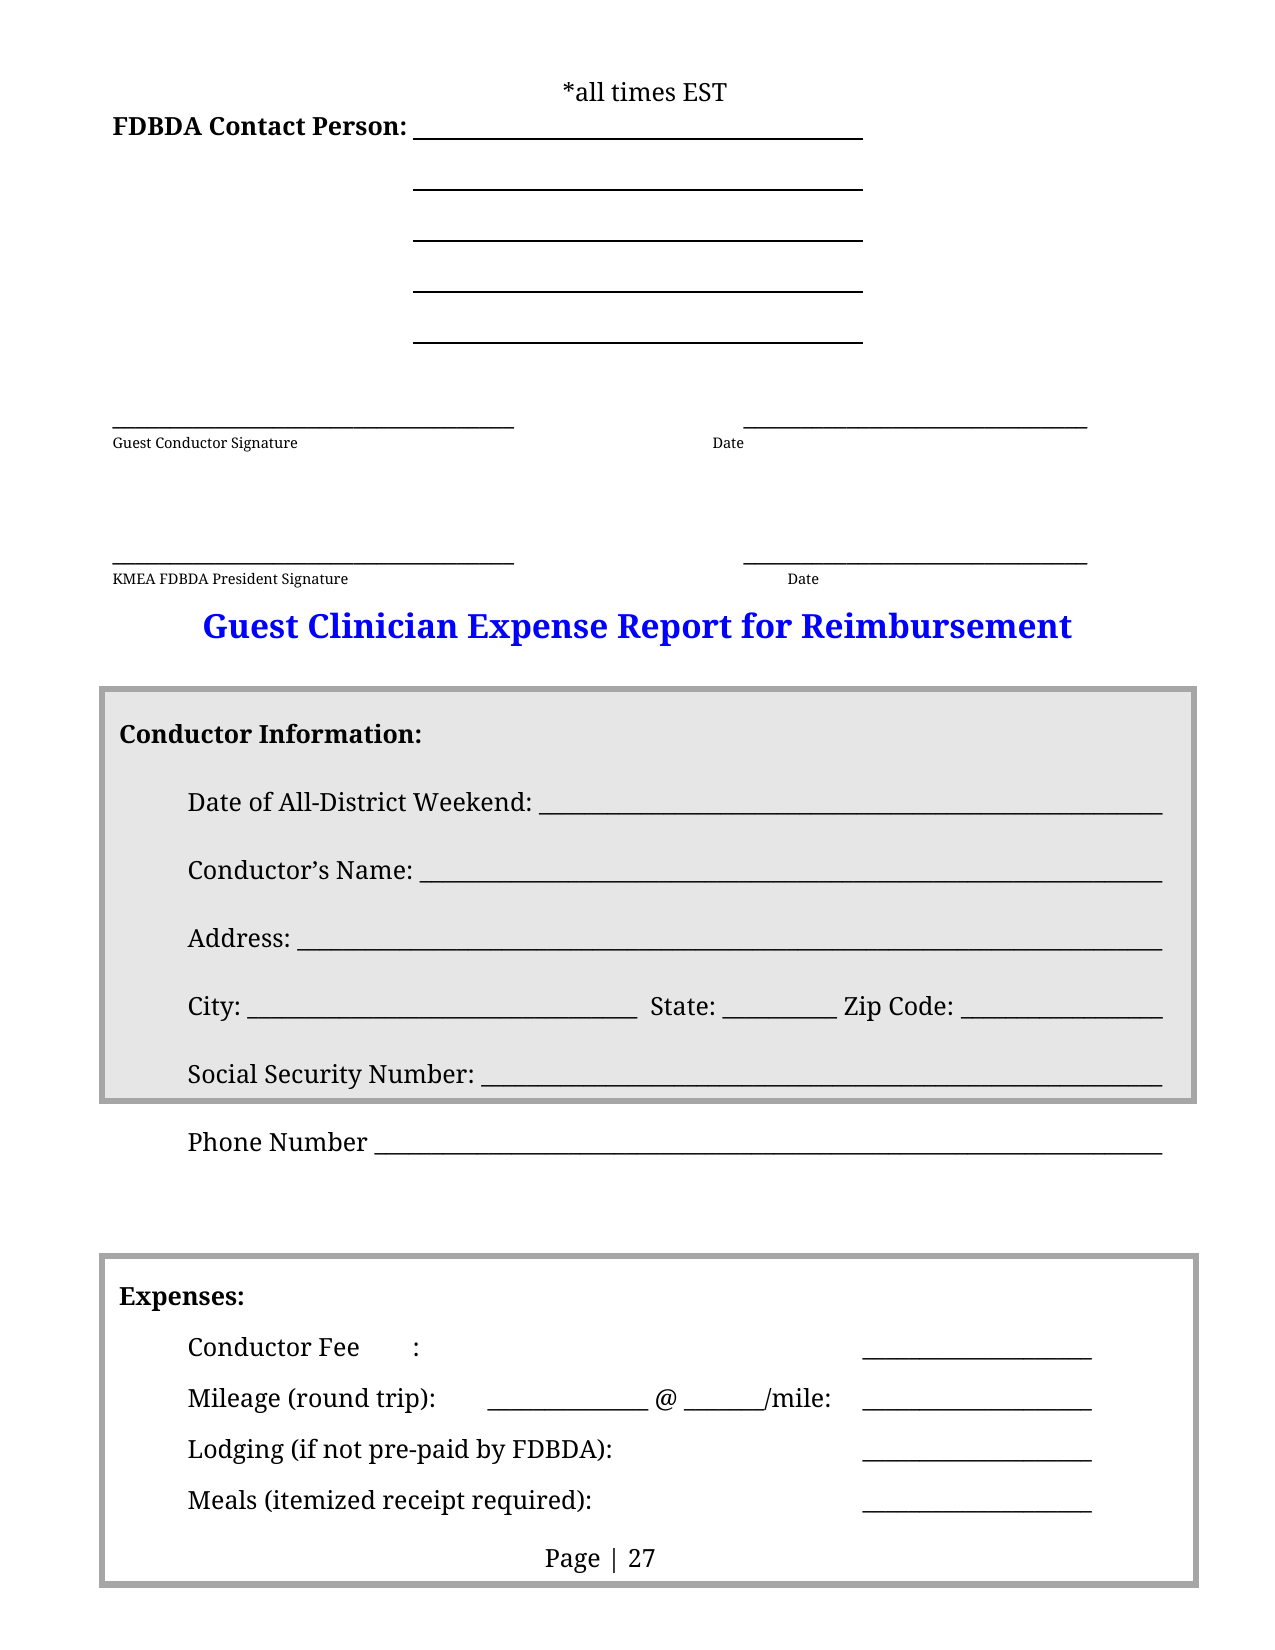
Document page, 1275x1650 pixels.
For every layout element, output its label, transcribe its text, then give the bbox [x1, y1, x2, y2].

text Social Security Number: [187, 1057, 1162, 1091]
text ___________________________________ ______________________________ [112, 534, 1162, 569]
text Address: [187, 921, 1162, 955]
text Conductor Information: [112, 716, 1162, 750]
text Meals (itemized receipt required): ____________________ [112, 1482, 1162, 1516]
text City: __________________________________ State: __________ Zip Code: [187, 989, 1162, 1023]
text Date of All-District Weekend: [187, 784, 1162, 818]
text Mileage (round trip): ______________ @ _______/mile: ____________________ [112, 1380, 1162, 1414]
text FDBDA Contact Person: [112, 109, 1162, 143]
text ___________________________________ ______________________________ [112, 398, 1162, 432]
text Phone Number [187, 1125, 1162, 1159]
text Conductor Fee : ____________________ [112, 1329, 1162, 1363]
text Lodging (if not pre-paid by FDBDA): ____________________ [112, 1431, 1162, 1465]
list *all times EST [525, 75, 1162, 109]
text Expenses: [112, 1278, 1162, 1312]
text KMEA FDBDA President Signature Date [112, 569, 1162, 603]
subtitle Guest Clinician Expense Report for Reimbursement [112, 603, 1162, 648]
text Conductor’s Name: [187, 852, 1162, 887]
text Guest Conductor Signature Date [112, 432, 1162, 466]
